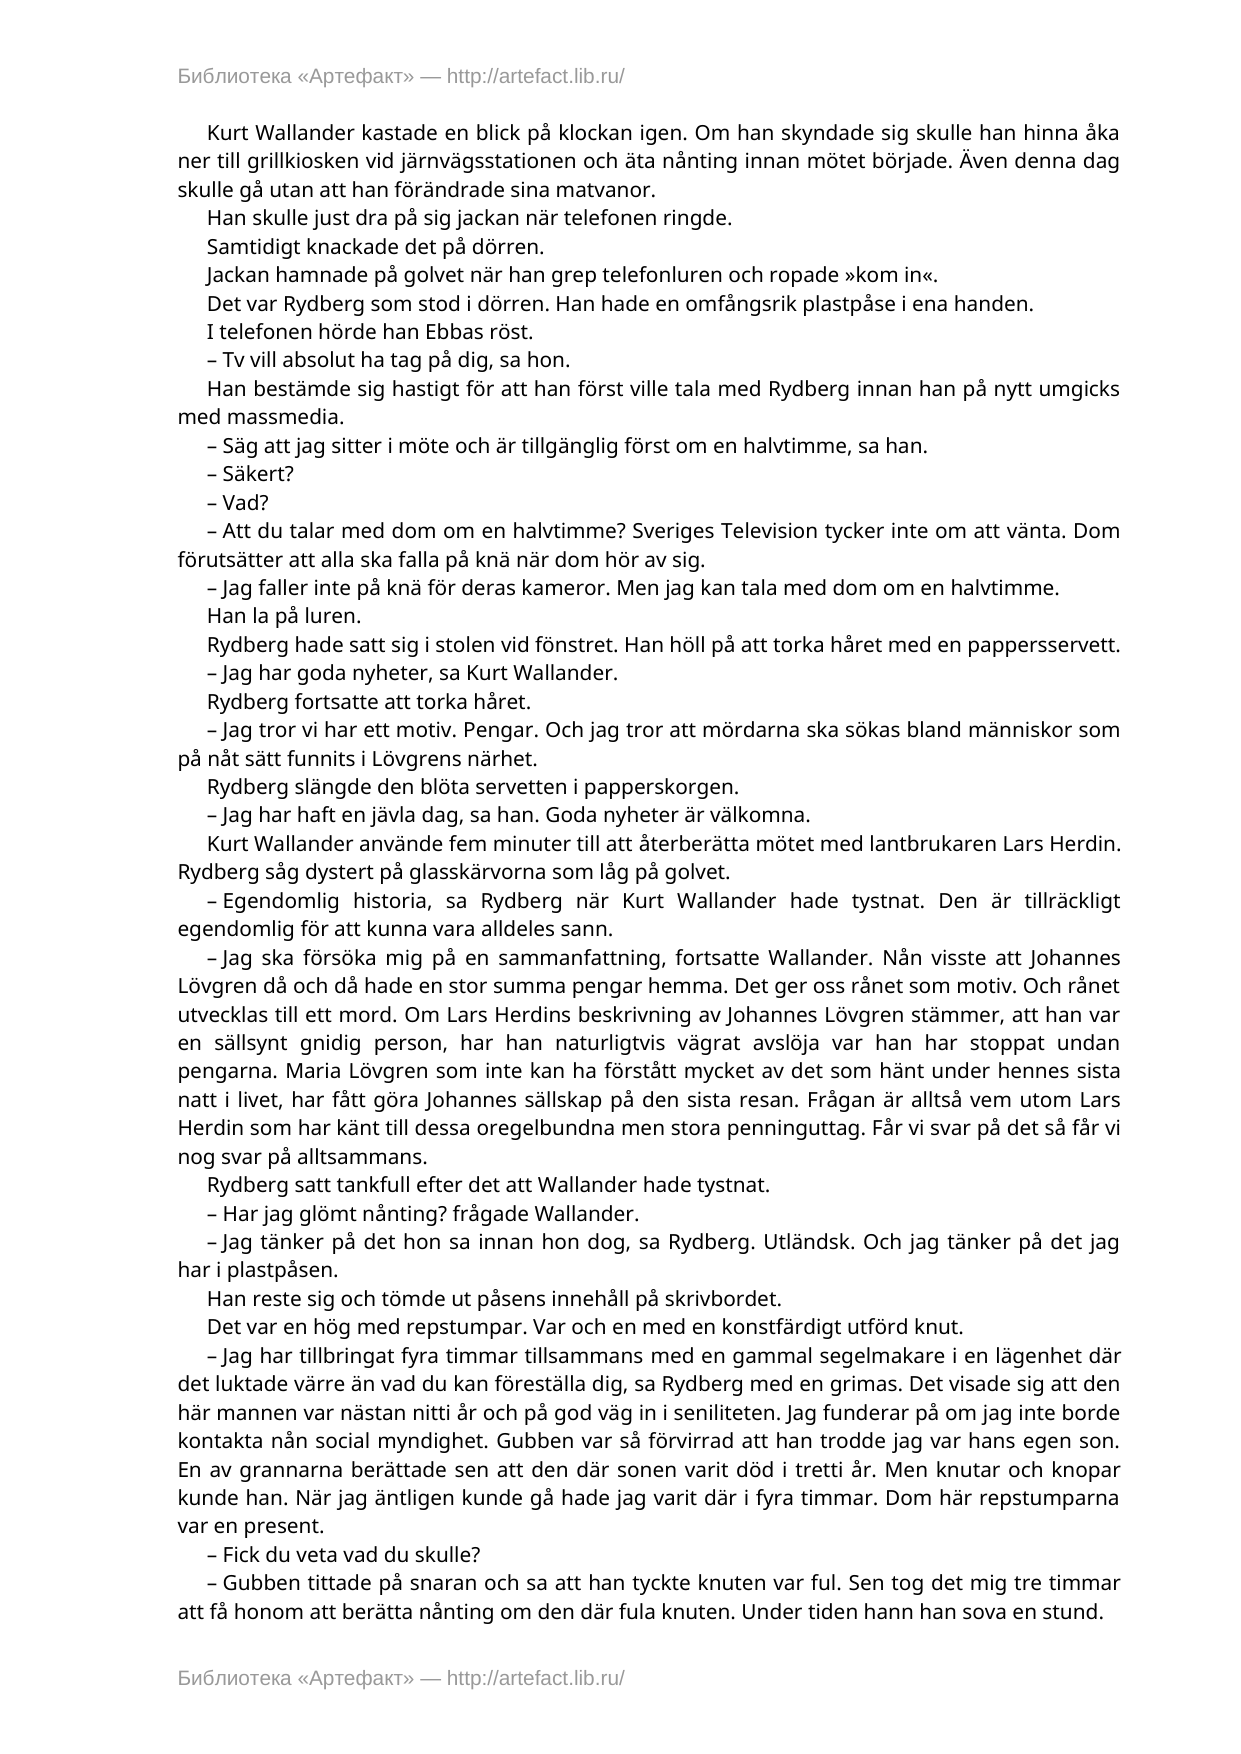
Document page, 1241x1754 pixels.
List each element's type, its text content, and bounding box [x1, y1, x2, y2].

text – Säkert? [177, 459, 1122, 488]
text – Jag faller inte på knä för deras kameror. Men jag kan tala med dom om en halvtimme. [177, 573, 1122, 602]
text – Jag tror vi har ett motiv. Pengar. Och jag tror att mördarna ska sökas bland människor som på nåt sätt funnits i Lövgrens närhet. [177, 715, 1122, 772]
text – Fick du veta vad du skulle? [177, 1540, 1122, 1568]
text Jackan hamnade på golvet när han grep telefonluren och ropade »kom in«. [177, 260, 1122, 289]
text – Gubben tittade på snaran och sa att han tyckte knuten var ful. Sen tog det mig tre timmar att få honom att berätta nånting om den där fula knuten. Under tiden hann han sova en stund. [177, 1568, 1122, 1625]
text – Har jag glömt nånting? frågade Wallander. [177, 1199, 1122, 1227]
text Det var en hög med repstumpar. Var och en med en konstfärdigt utförd knut. [177, 1312, 1122, 1341]
text Rydberg slängde den blöta servetten i papperskorgen. [177, 772, 1122, 801]
text – Jag har tillbringat fyra timmar tillsammans med en gammal segelmakare i en lägenhet där det luktade värre än vad du kan föreställa dig, sa Rydberg med en grimas. Det visade sig att den här mannen var nästan nitti år och på god väg in i seniliteten. Jag funderar på om jag inte borde kontakta nån social myndighet. Gubben var så förvirrad att han trodde jag var hans egen son. En av grannarna berättade sen att den där sonen varit död i tretti år. Men knutar och knopar kunde han. När jag äntligen kunde gå hade jag varit där i fyra timmar. Dom här repstumparna var en present. [177, 1341, 1122, 1540]
text Det var Rydberg som stod i dörren. Han hade en omfångsrik plastpåse i ena handen. [177, 289, 1122, 317]
text I telefonen hörde han Ebbas röst. [177, 317, 1122, 346]
text – Vad? [177, 488, 1122, 516]
text – Jag har haft en jävla dag, sa han. Goda nyheter är välkomna. [177, 801, 1122, 829]
text Han la på luren. [177, 602, 1122, 630]
text Kurt Wallander använde fem minuter till att återberätta mötet med lantbrukaren Lars Herdin. Rydberg såg dystert på glasskärvorna som låg på golvet. [177, 829, 1122, 886]
text – Säg att jag sitter i möte och är tillgänglig först om en halvtimme, sa han. [177, 431, 1122, 459]
text – Jag tänker på det hon sa innan hon dog, sa Rydberg. Utländsk. Och jag tänker på det jag har i plastpåsen. [177, 1227, 1122, 1284]
text Rydberg hade satt sig i stolen vid fönstret. Han höll på att torka håret med en pappersservett. [177, 630, 1122, 658]
text Han skulle just dra på sig jackan när telefonen ringde. [177, 203, 1122, 232]
text – Tv vill absolut ha tag på dig, sa hon. [177, 346, 1122, 374]
text Samtidigt knackade det på dörren. [177, 232, 1122, 260]
text Rydberg fortsatte att torka håret. [177, 687, 1122, 715]
text – Jag har goda nyheter, sa Kurt Wallander. [177, 658, 1122, 687]
text Rydberg satt tankfull efter det att Wallander hade tystnat. [177, 1170, 1122, 1199]
text Han reste sig och tömde ut påsens innehåll på skrivbordet. [177, 1284, 1122, 1312]
text – Egendomlig historia, sa Rydberg när Kurt Wallander hade tystnat. Den är tillräckligt egendomlig för att kunna vara alldeles sann. [177, 886, 1122, 943]
text – Jag ska försöka mig på en sammanfattning, fortsatte Wallander. Nån visste att Johannes Lövgren då och då hade en stor summa pengar hemma. Det ger oss rånet som motiv. Och rånet utvecklas till ett mord. Om Lars Herdins beskrivning av Johannes Lövgren stämmer, att han var en sällsynt gnidig person, har han naturligtvis vägrat avslöja var han har stoppat undan pengarna. Maria Lövgren som inte kan ha förstått mycket av det som hänt under hennes sista natt i livet, har fått göra Johannes sällskap på den sista resan. Frågan är alltså vem utom Lars Herdin som har känt till dessa oregelbundna men stora penninguttag. Får vi svar på det så får vi nog svar på alltsammans. [177, 943, 1122, 1170]
text – Att du talar med dom om en halvtimme? Sveriges Television tycker inte om att vänta. Dom förutsätter att alla ska falla på knä när dom hör av sig. [177, 516, 1122, 573]
text Kurt Wallander kastade en blick på klockan igen. Om han skyndade sig skulle han hinna åka ner till grillkiosken vid järnvägsstationen och äta nånting innan mötet började. Även denna dag skulle gå utan att han förändrade sina matvanor. [177, 118, 1122, 203]
text Han bestämde sig hastigt för att han först ville tala med Rydberg innan han på nytt umgicks med massmedia. [177, 374, 1122, 431]
